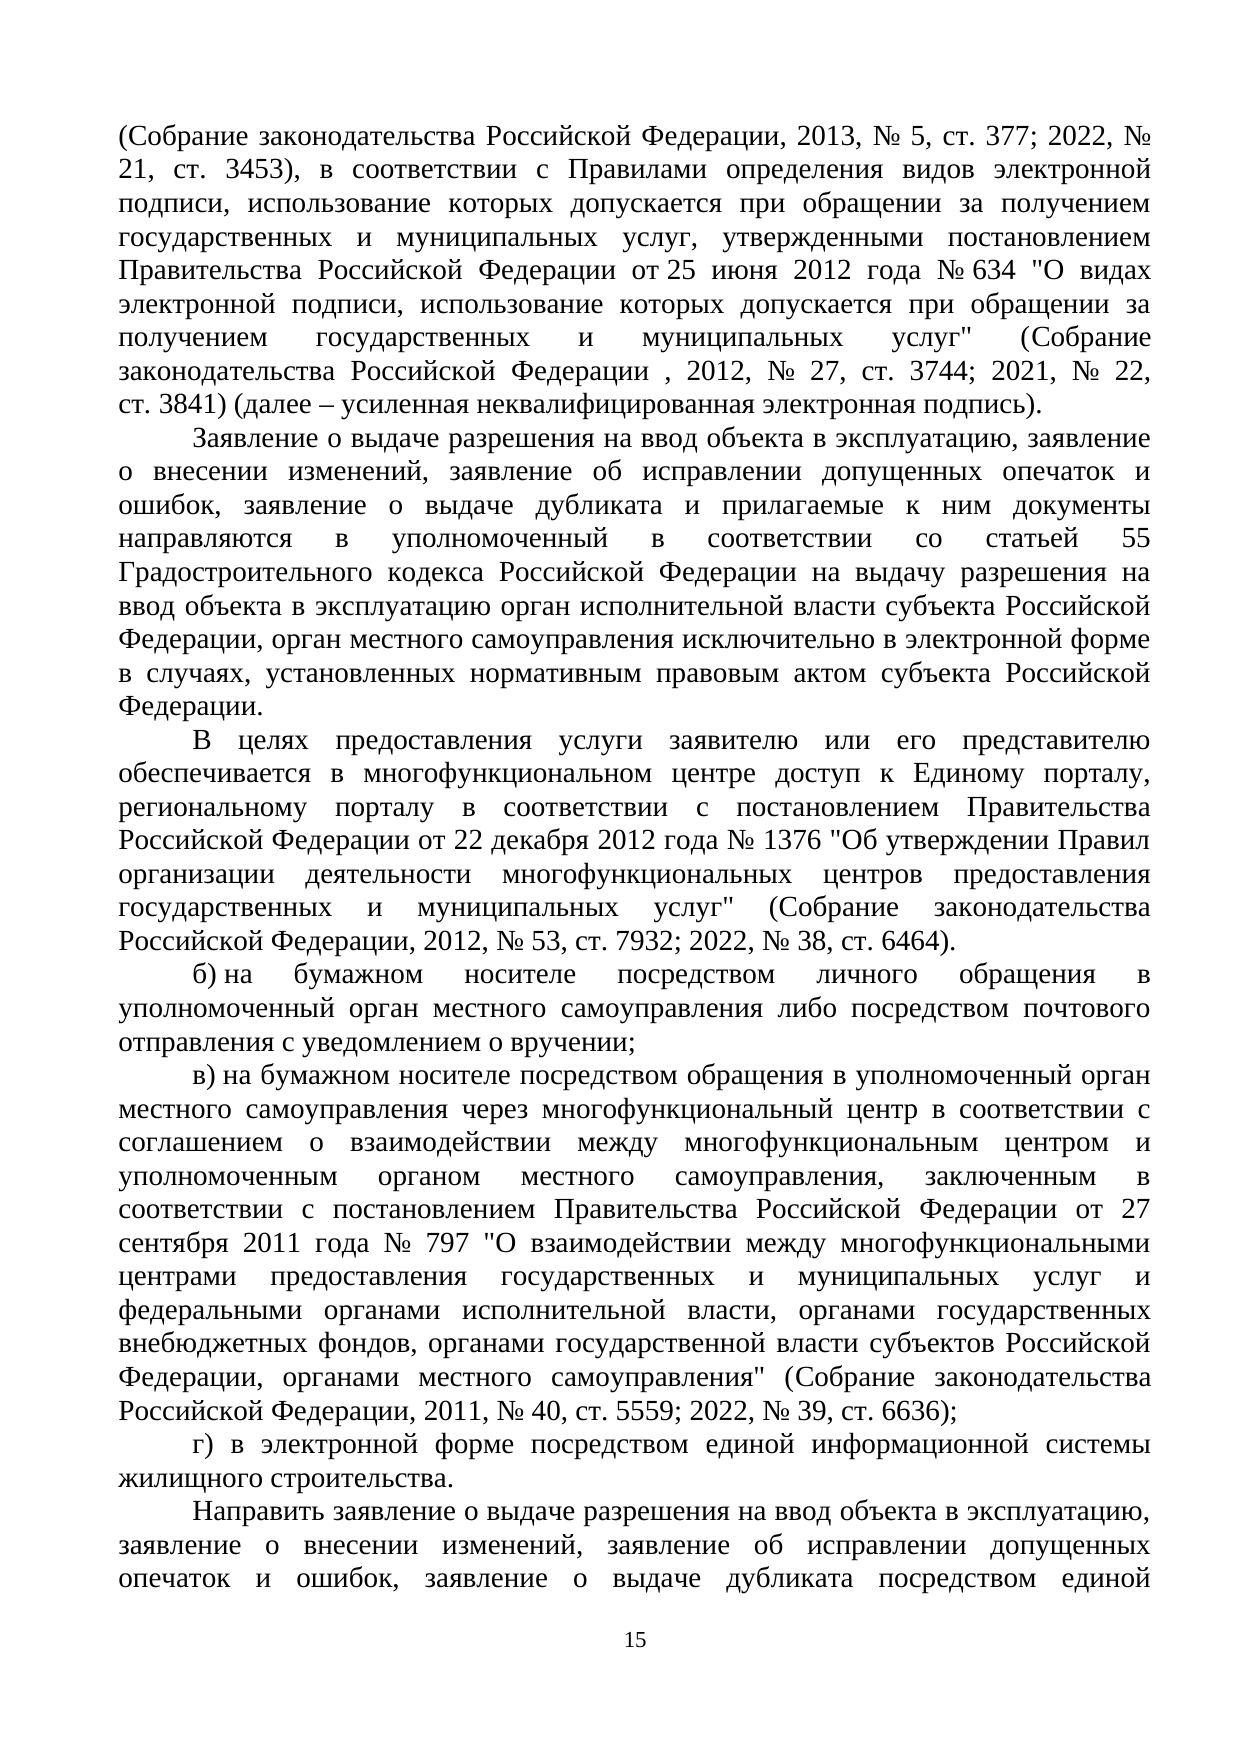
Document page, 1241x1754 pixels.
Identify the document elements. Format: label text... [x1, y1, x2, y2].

text В целях предоставления услуги заявителю или его представителю обеспечивается в многофункциональном центре доступ к Единому порталу, региональному порталу в соответствии с постановлением Правительства Российской Федерации от 22 декабря 2012 года № 1376 "Об утверждении Правил организации деятельности многофункциональных центров предоставления государственных и муниципальных услуг" (Собрание законодательства Российской Федерации, 2012, № 53, ст. 7932; 2022, № 38, ст. 6464). [118, 722, 1152, 957]
text Заявление о выдаче разрешения на ввод объекта в эксплуатацию, заявление о внесении изменений, заявление об исправлении допущенных опечаток и ошибок, заявление о выдаче дубликата и прилагаемые к ним документы направляются в уполномоченный в соответствии со статьей 55 Градостроительного кодекса Российской Федерации на выдачу разрешения на ввод объекта в эксплуатацию орган исполнительной власти субъекта Российской Федерации, орган местного самоуправления исключительно в электронной форме в случаях, установленных нормативным правовым актом субъекта Российской Федерации. [118, 420, 1152, 722]
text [118, 1493, 1152, 1594]
text б) на бумажном носителе посредством личного обращения в уполномоченный орган местного самоуправления либо посредством почтового отправления с уведомлением о вручении; [118, 957, 1152, 1057]
text г) в электронной форме посредством единой информационной системы жилищного строительства. [118, 1426, 1152, 1493]
text в) на бумажном носителе посредством обращения в уполномоченный орган местного самоуправления через многофункциональный центр в соответствии с соглашением о взаимодействии между многофункциональным центром и уполномоченным органом местного самоуправления, заключенным в соответствии с постановлением Правительства Российской Федерации от 27 сентября 2011 года № 797 "О взаимодействии между многофункциональными центрами предоставления государственных и муниципальных услуг и федеральными органами исполнительной власти, органами государственных внебюджетных фондов, органами государственной власти субъектов Российской Федерации, органами местного самоуправления" (Собрание законодательства Российской Федерации, 2011, № 40, ст. 5559; 2022, № 39, ст. 6636); [118, 1057, 1152, 1426]
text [118, 118, 1152, 420]
